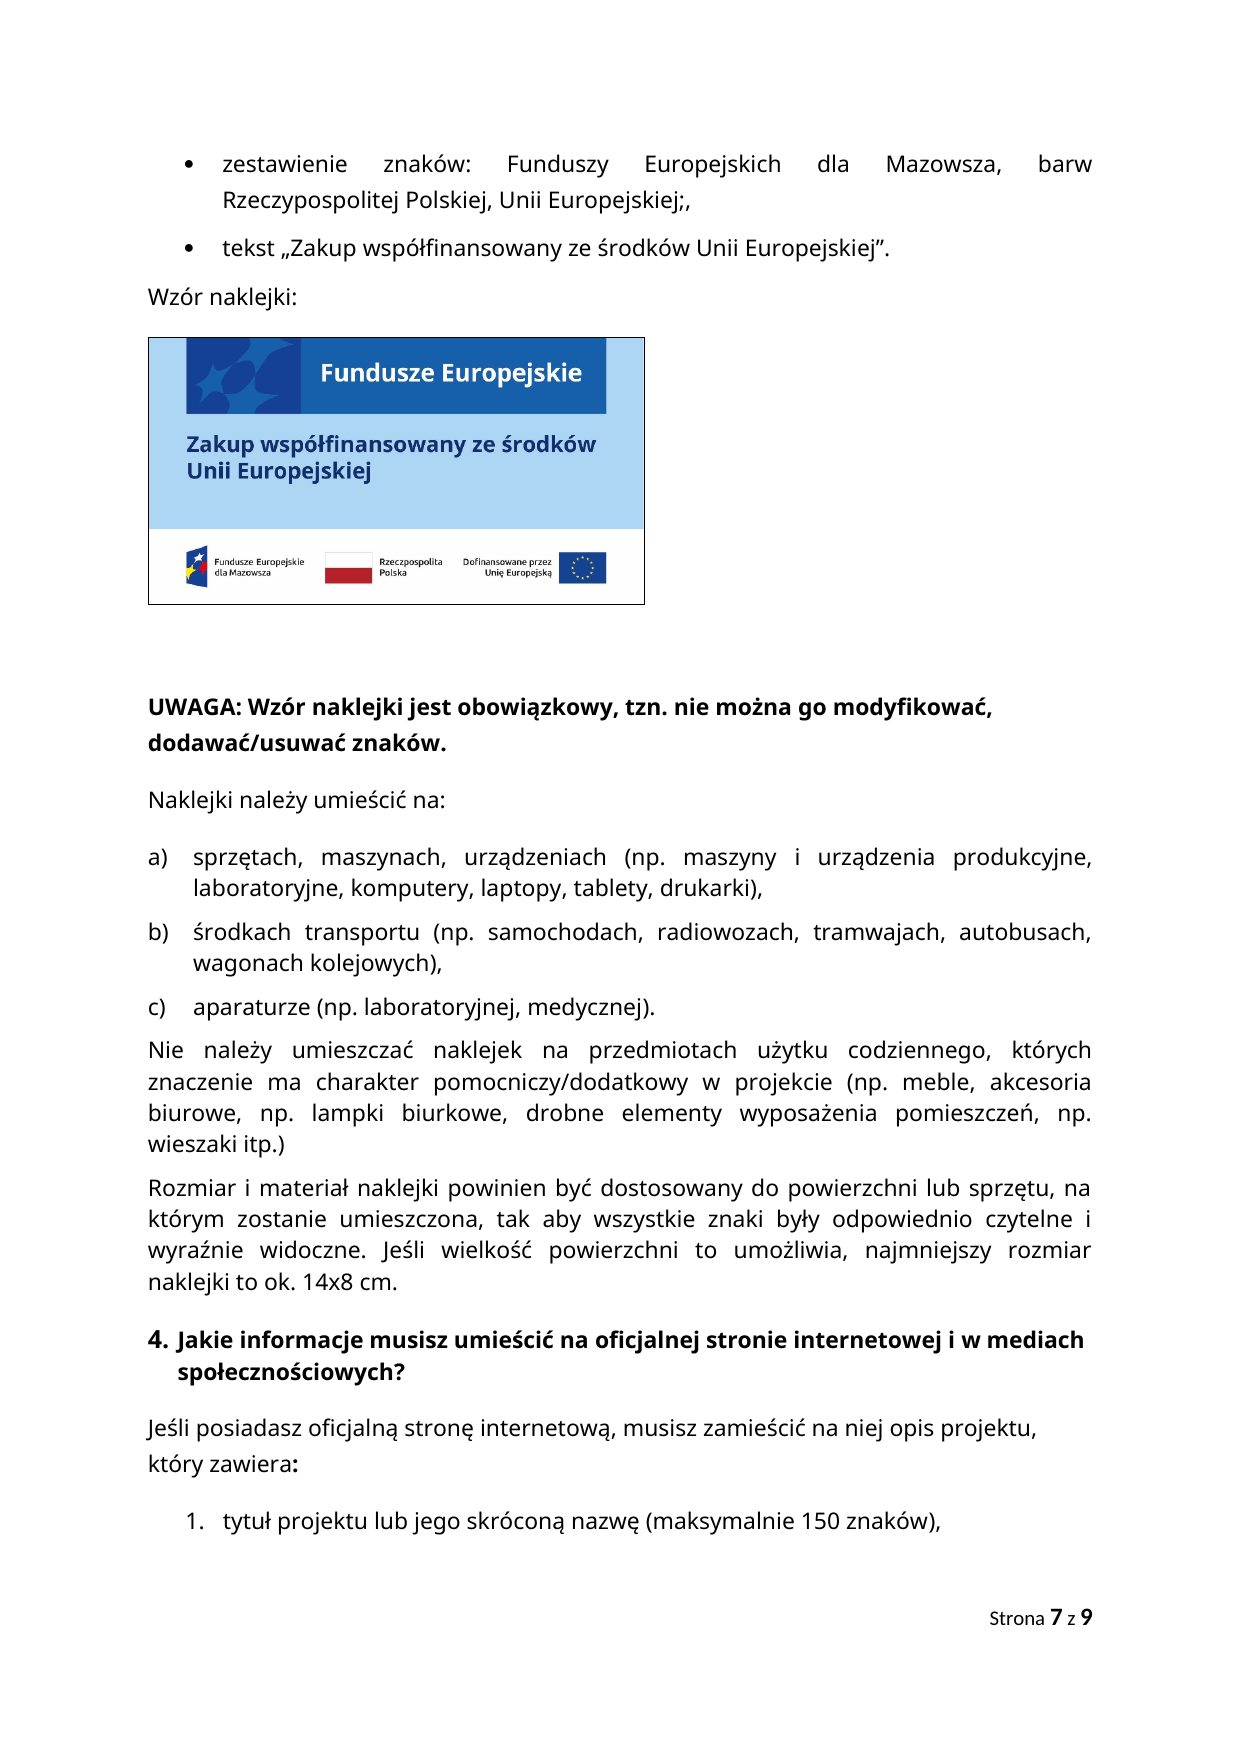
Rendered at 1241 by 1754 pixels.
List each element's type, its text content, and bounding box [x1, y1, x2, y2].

list środkach transportu (np. samochodach, radiowozach, tramwajach, autobusach, wagonach kolejowych), [148, 916, 1093, 978]
text Rozmiar i materiał naklejki powinien być dostosowany do powierzchni lub sprzętu, na którym zostanie umieszczona, tak aby wszystkie znaki były odpowiednio czytelne i wyraźnie widoczne. Jeśli wielkość powierzchni to umożliwia, najmniejszy rozmiar naklejki to ok. 14x8 cm. [148, 1172, 1093, 1297]
text Wzór naklejki: [148, 280, 1093, 312]
text Naklejki należy umieścić na: [148, 784, 1093, 815]
text Nie należy umieszczać naklejek na przedmiotach użytku codziennego, których znaczenie ma charakter pomocniczy/dodatkowy w projekcie (np. meble, akcesoria biurowe, np. lampki biurkowe, drobne elementy wyposażenia pomieszczeń, np. wieszaki itp.) [148, 1034, 1093, 1159]
text Jeśli posiadasz oficjalną stronę internetową, musisz zamieścić na niej opis projektu, który zawiera: [148, 1412, 1093, 1479]
list tytuł projektu lub jego skróconą nazwę (maksymalnie 150 znaków), [185, 1505, 1093, 1536]
text UWAGA: Wzór naklejki jest obowiązkowy, tzn. nie można go modyfikować, dodawać/usuwać znaków. [148, 691, 1093, 758]
list zestawienie znaków: Funduszy Europejskich dla Mazowsza, barw Rzeczypospolitej Polskiej, Unii Europejskiej;, [185, 148, 1093, 215]
subtitle Jakie informacje musisz umieścić na oficjalnej stronie internetowej i w mediach społecznościowych? [148, 1322, 1093, 1387]
list aparaturze (np. laboratoryjnej, medycznej). [148, 991, 1093, 1022]
list tekst „Zakup współfinansowany ze środków Unii Europejskiej”. [185, 232, 1093, 263]
list sprzętach, maszynach, urządzeniach (np. maszyny i urządzenia produkcyjne, laboratoryjne, komputery, laptopy, tablety, drukarki), [148, 841, 1093, 903]
picture [149, 338, 644, 604]
